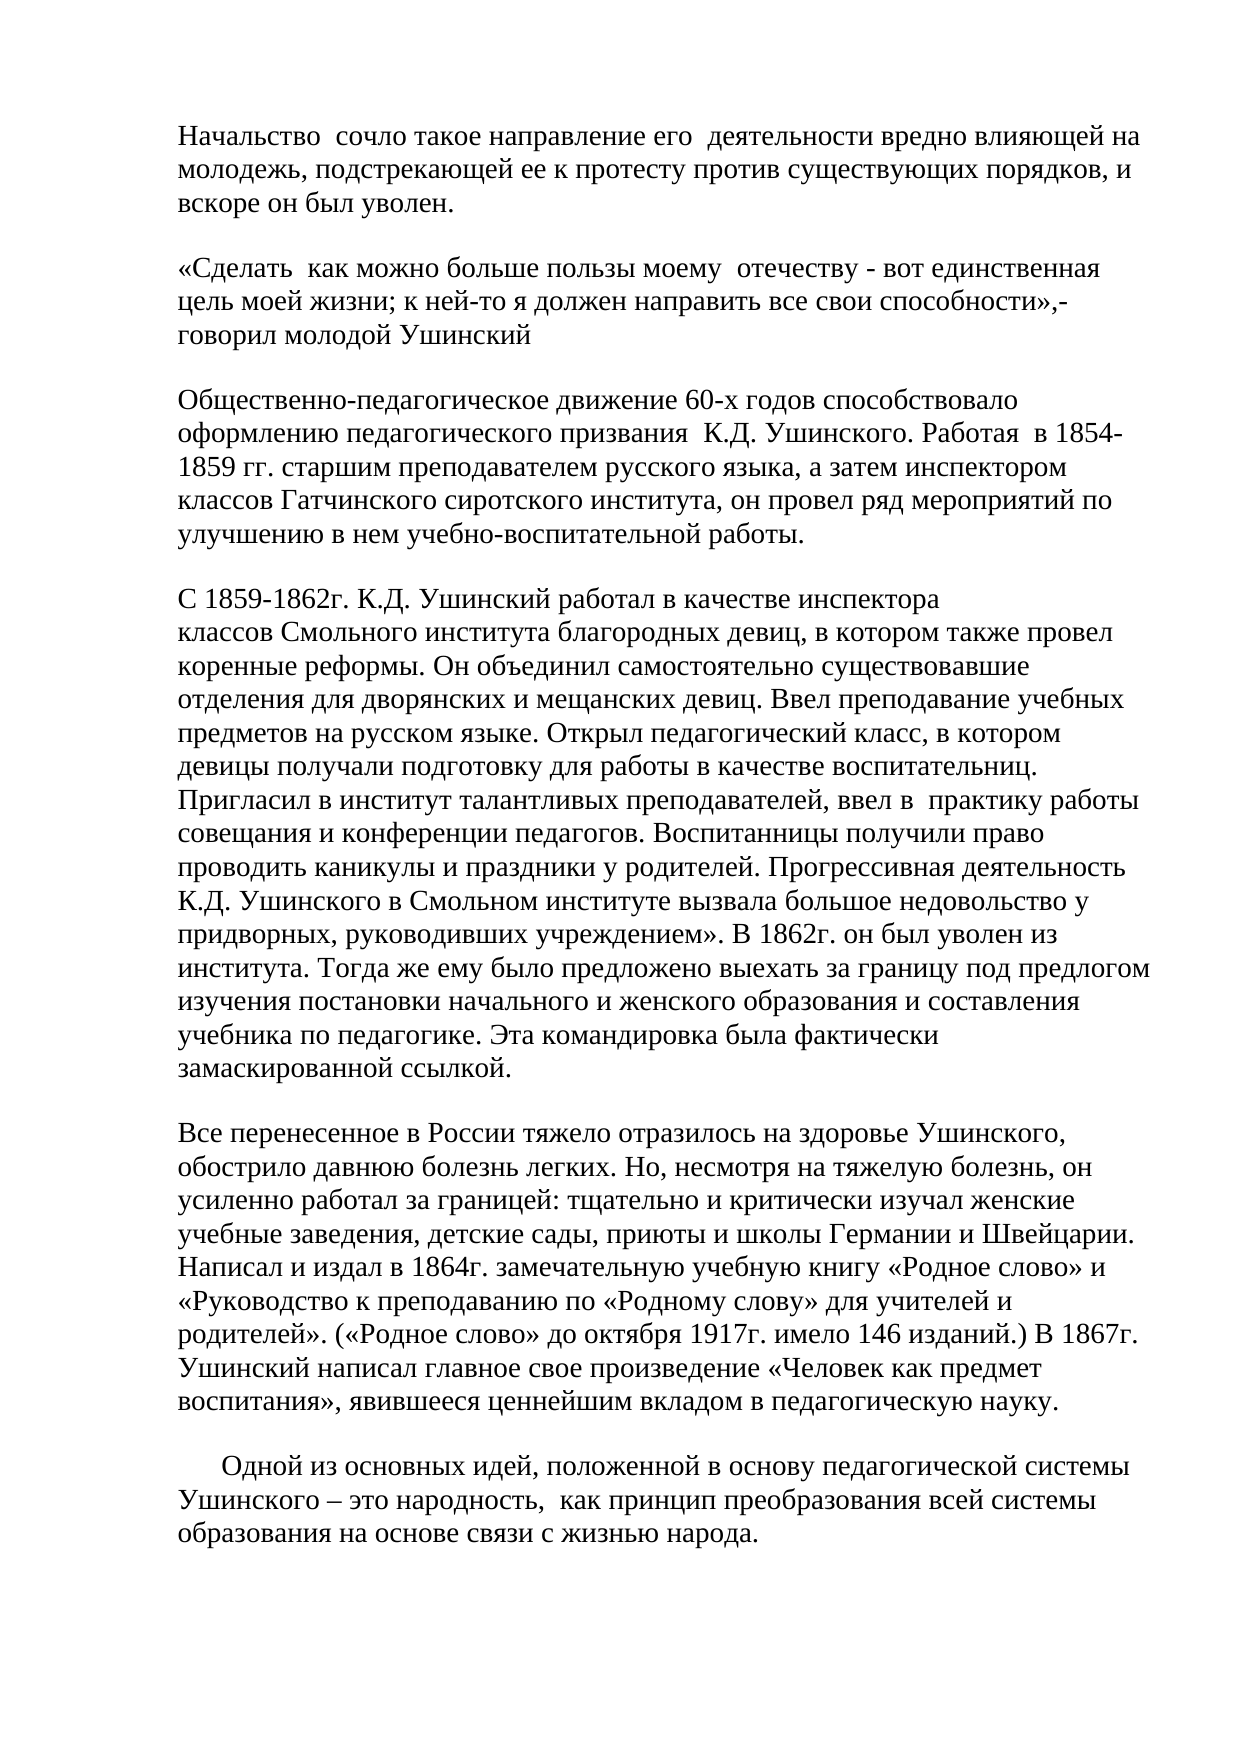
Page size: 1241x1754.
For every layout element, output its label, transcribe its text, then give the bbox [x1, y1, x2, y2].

text Начальство сочло такое направление его деятельности вредно влияющей на молодежь, подстрекающей ее к протесту против существующих порядков, и вскоре он был уволен. [177, 118, 1152, 219]
text Одной из основных идей, положенной в основу педагогической системы Ушинского – это народность, как принцип преобразования всей системы образования на основе связи с жизнью народа. [177, 1448, 1152, 1549]
text «Сделать как можно больше пользы моему отечеству - вот единственная цель моей жизни; к ней-то я должен направить все свои способности»,- говорил молодой Ушинский [177, 250, 1152, 351]
text Общественно-педагогическое движение 60-х годов способствовало оформлению педагогического призвания К.Д. Ушинского. Работая в 1854-1859 гг. старшим преподавателем русского языка, а затем инспектором классов Гатчинского сиротского института, он провел ряд мероприятий по улучшению в нем учебно-воспитательной работы. [177, 382, 1152, 549]
text Все перенесенное в России тяжело отразилось на здоровье Ушинского, обострило давнюю болезнь легких. Но, несмотря на тяжелую болезнь, он усиленно работал за границей: тщательно и критически изучал женские учебные заведения, детские сады, приюты и школы Германии и Швейцарии. Написал и издал в 1864г. замечательную учебную книгу «Родное слово» и «Руководство к преподаванию по «Родному слову» для учителей и родителей». («Родное слово» до октября 1917г. имело 146 изданий.) В 1867г. Ушинский написал главное свое произведение «Человек как предмет воспитания», явившееся ценнейшим вкладом в педагогическую науку. [177, 1115, 1152, 1417]
text С 1859-1862г. К.Д. Ушинский работал в качестве инспектора классов Смольного института благородных девиц, в котором также провел коренные реформы. Он объединил самостоятельно существовавшие отделения для дворянских и мещанских девиц. Ввел преподавание учебных предметов на русском языке. Открыл педагогический класс, в котором девицы получали подготовку для работы в качестве воспитательниц. Пригласил в институт талантливых преподавателей, ввел в практику работы совещания и конференции педагогов. Воспитанницы получили право проводить каникулы и праздники у родителей. Прогрессивная деятельность К.Д. Ушинского в Смольном институте вызвала большое недовольство у придворных, руководивших учреждением». В 1862г. он был уволен из института. Тогда же ему было предложено выехать за границу под предлогом изучения постановки начального и женского образования и составления учебника по педагогике. Эта командировка была фактически замаскированной ссылкой. [177, 581, 1152, 1084]
